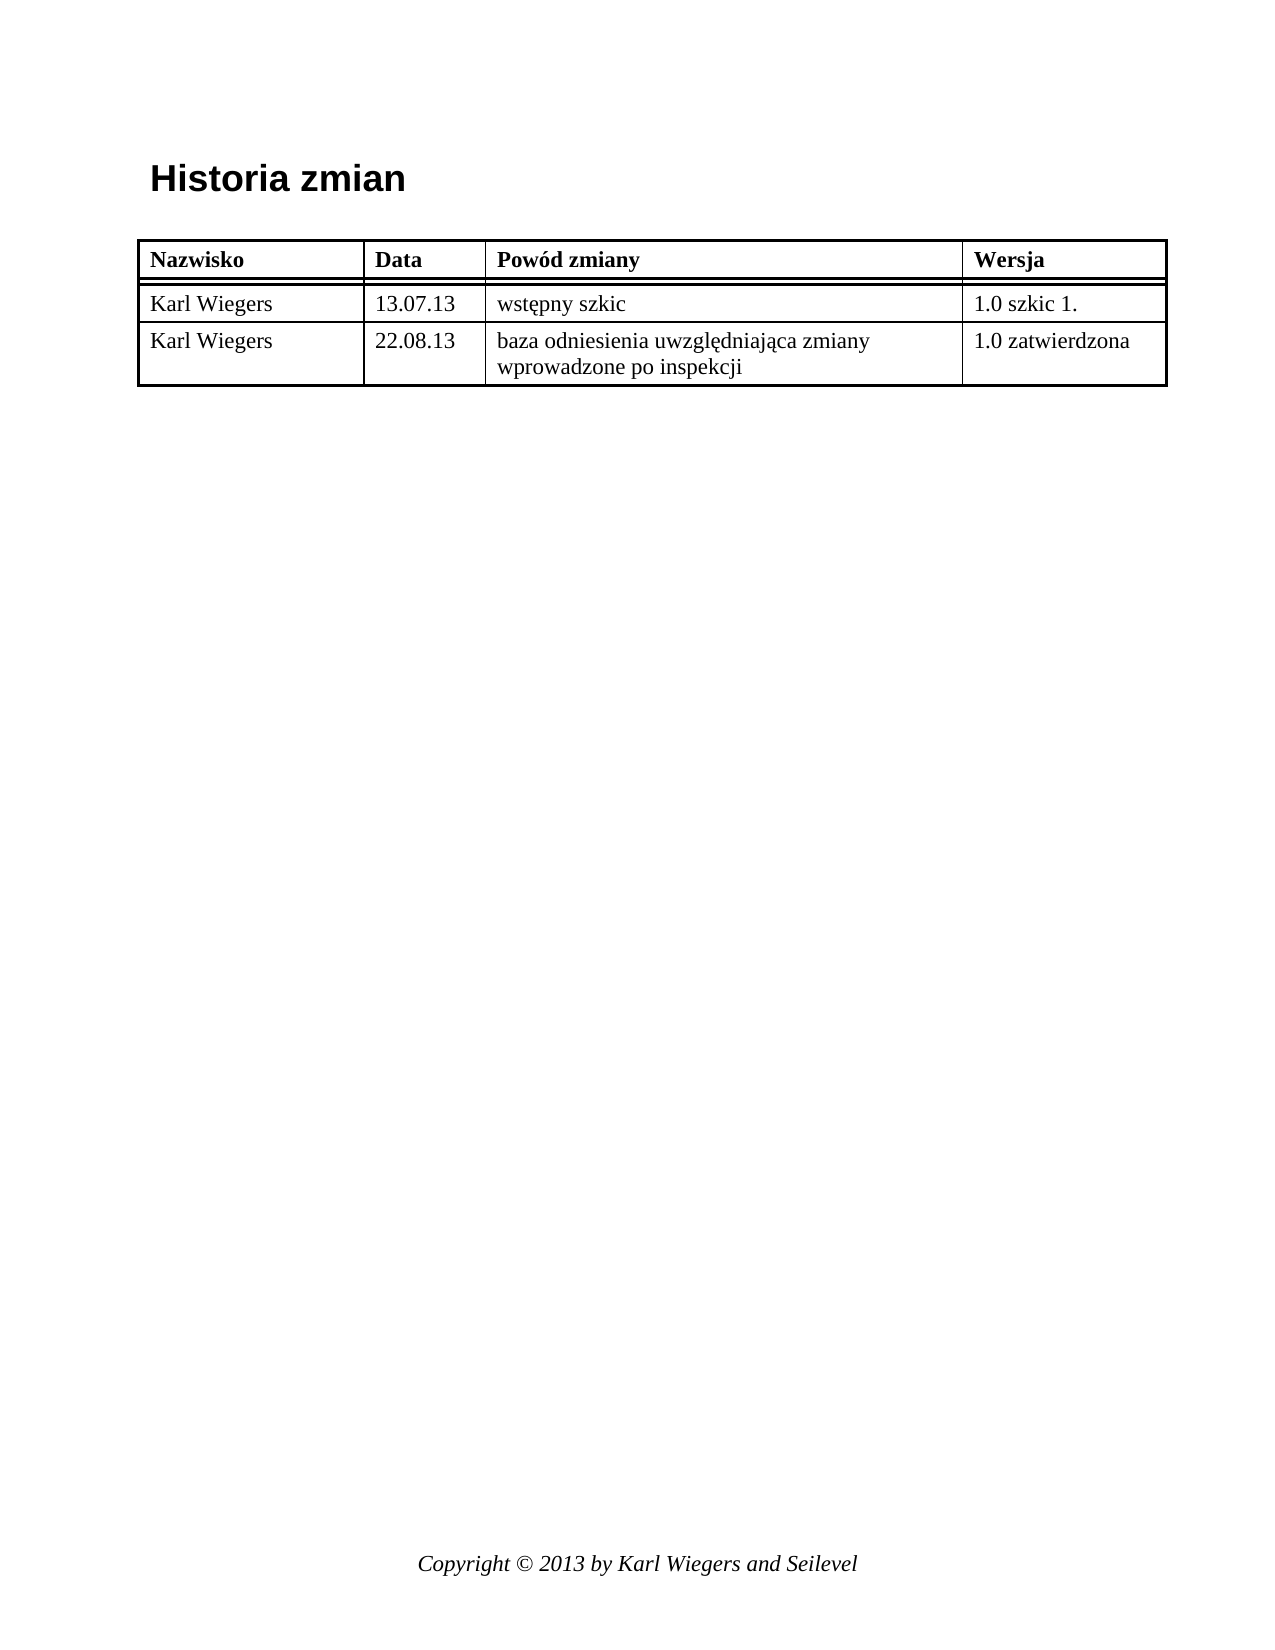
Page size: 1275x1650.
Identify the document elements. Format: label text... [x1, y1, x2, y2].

table_cell Karl Wiegers [140, 286, 363, 321]
table_cell baza odniesienia uwzględniająca zmiany wprowadzone po inspekcji [486, 323, 962, 384]
table_header Nazwisko [140, 242, 363, 277]
table_cell 13.07.13 [365, 286, 485, 321]
table_header Powód zmiany [486, 242, 962, 277]
table_cell 1.0 szkic 1. [963, 286, 1165, 321]
table_header Data [365, 242, 485, 277]
title Historia zmian [150, 156, 1125, 199]
table_cell 1.0 zatwierdzona [963, 323, 1165, 384]
table_cell Karl Wiegers [140, 323, 363, 384]
table_header Wersja [963, 242, 1165, 277]
table_cell wstępny szkic [486, 286, 962, 321]
table_cell 22.08.13 [365, 323, 485, 384]
